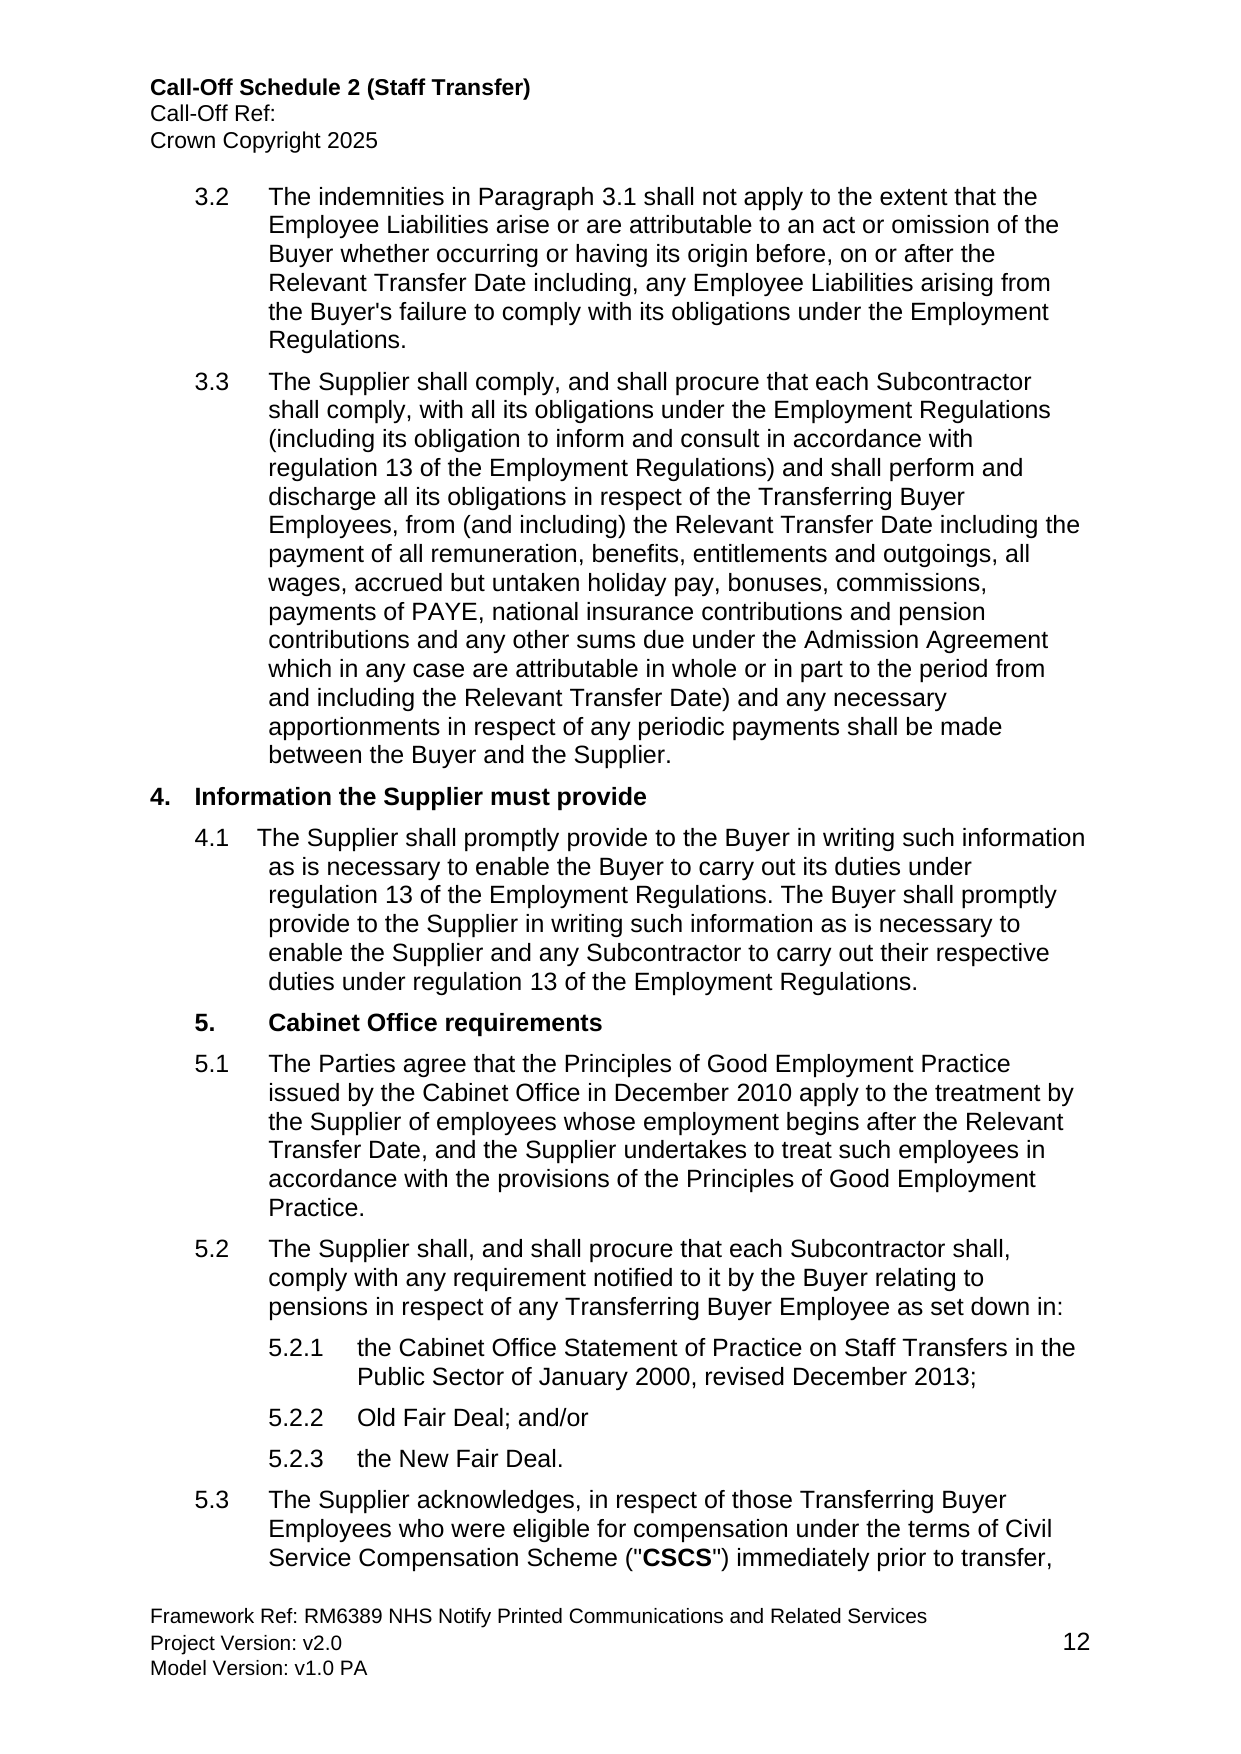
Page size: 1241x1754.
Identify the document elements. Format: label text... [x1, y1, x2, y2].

list Old Fair Deal; and/or [268, 1403, 1090, 1432]
list The Parties agree that the Principles of Good Employment Practice issued by the Cabinet Office in December 2010 apply to the treatment by the Supplier of employees whose employment begins after the Relevant Transfer Date, and the Supplier undertakes to treat such employees in accordance with the provisions of the Principles of Good Employment Practice. [194, 1049, 1090, 1222]
list Information the Supplier must provide [150, 782, 1090, 810]
list The indemnities in Paragraph 3.1 shall not apply to the extent that the Employee Liabilities arise or are attributable to an act or omission of the Buyer whether occurring or having its origin before, on or after the Relevant Transfer Date including, any Employee Liabilities arising from the Buyer's failure to comply with its obligations under the Employment Regulations. [194, 182, 1090, 354]
list the New Fair Deal. [268, 1444, 1090, 1473]
list the Cabinet Office Statement of Practice on Staff Transfers in the Public Sector of January 2000, revised December 2013; [268, 1333, 1090, 1390]
list Cabinet Office requirements [194, 1008, 1090, 1037]
text 4.1 The Supplier shall promptly provide to the Buyer in writing such information as is necessary to enable the Buyer to carry out its duties under regulation 13 of the Employment Regulations. The Buyer shall promptly provide to the Supplier in writing such information as is necessary to enable the Supplier and any Subcontractor to carry out their respective duties under regulation 13 of the Employment Regulations. [194, 823, 1090, 995]
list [194, 1485, 1090, 1572]
list The Supplier shall, and shall procure that each Subcontractor shall, comply with any requirement notified to it by the Buyer relating to pensions in respect of any Transferring Buyer Employee as set down in: [194, 1234, 1090, 1320]
list The Supplier shall comply, and shall procure that each Subcontractor shall comply, with all its obligations under the Employment Regulations (including its obligation to inform and consult in accordance with regulation 13 of the Employment Regulations) and shall perform and discharge all its obligations in respect of the Transferring Buyer Employees, from (and including) the Relevant Transfer Date including the payment of all remuneration, benefits, entitlements and outgoings, all wages, accrued but untaken holiday pay, bonuses, commissions, payments of PAYE, national insurance contributions and pension contributions and any other sums due under the Admission Agreement which in any case are attributable in whole or in part to the period from and including the Relevant Transfer Date) and any necessary apportionments in respect of any periodic payments shall be made between the Buyer and the Supplier. [194, 367, 1090, 769]
